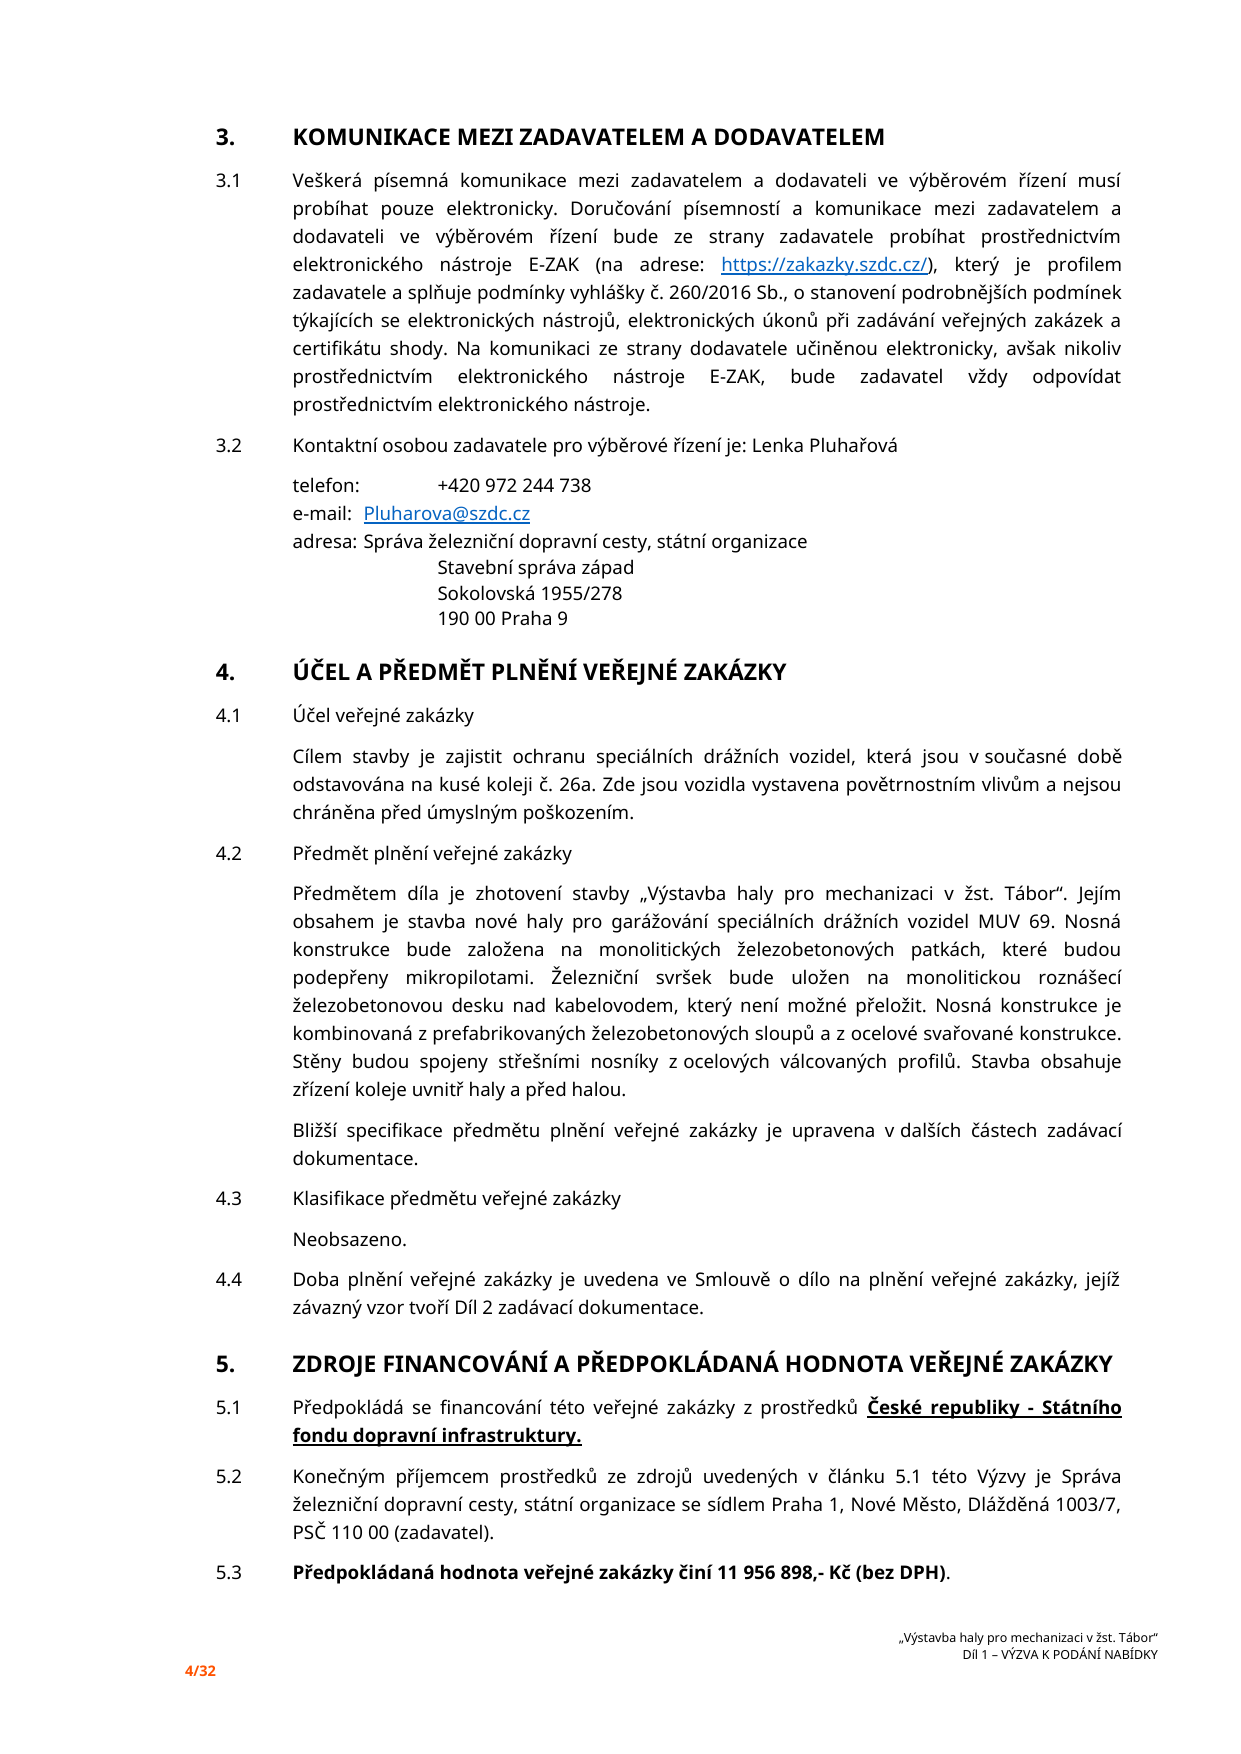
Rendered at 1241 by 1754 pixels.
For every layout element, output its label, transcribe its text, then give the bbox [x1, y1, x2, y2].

list Předmětem díla je zhotovení stavby „Výstavba haly pro mechanizaci v žst. Tábor“. Jejím obsahem je stavba nové haly pro garážování speciálních drážních vozidel MUV 69. Nosná konstrukce bude založena na monolitických železobetonových patkách, které budou podepřeny mikropilotami. Železniční svršek bude uložen na monolitickou roznášecí železobetonovou desku nad kabelovodem, který není možné přeložit. Nosná konstrukce je kombinovaná z prefabrikovaných železobetonových sloupů a z ocelové svařované konstrukce. Stěny budou spojeny střešními nosníky z ocelových válcovaných profilů. Stavba obsahuje zřízení koleje uvnitř haly a před halou. [292, 880, 1122, 1102]
text telefon: +420 972 244 738 [292, 473, 1122, 498]
text 190 00 Praha 9 [292, 605, 1122, 631]
text Kontaktní osobou zadavatele pro výběrové řízení je: Lenka Pluhařová [216, 432, 1122, 458]
text Cílem stavby je zajistit ochranu speciálních drážních vozidel, která jsou v současné době odstavována na kusé koleji č. 26a. Zde jsou vozidla vystavena povětrnostním vlivům a nejsou chráněna před úmyslným poškozením. [292, 743, 1122, 825]
text Stavební správa západ [292, 554, 1122, 580]
text Doba plnění veřejné zakázky je uvedena ve Smlouvě o dílo na plnění veřejné zakázky, jejíž závazný vzor tvoří Díl 2 zadávací dokumentace. [216, 1267, 1122, 1320]
text Předpokládaná hodnota veřejné zakázky činí 11 956 898,- Kč (bez DPH). [216, 1559, 1122, 1585]
text e-mail: Pluharova@szdc.cz [292, 501, 1122, 526]
text ÚČEL A PŘEDMĚT PLNĚNÍ VEŘEJNÉ ZAKÁZKY [216, 656, 1122, 687]
text KOMUNIKACE MEZI ZADAVATELEM a DODAVATELEM [216, 121, 1122, 152]
text Sokolovská 1955/278 [292, 580, 1122, 605]
text ZDROJE FINANCOVÁNÍ A PŘEDPOKLÁDANÁ HODNOTA VEŘEJNÉ ZAKÁZKY [216, 1348, 1122, 1379]
text Konečným příjemcem prostředků ze zdrojů uvedených v článku 5.1 této Výzvy je Správa železniční dopravní cesty, státní organizace se sídlem Praha 1, Nové Město, Dlážděná 1003/7, PSČ 110 00 (zadavatel). [216, 1463, 1122, 1544]
text adresa: Správa železniční dopravní cesty, státní organizace [292, 529, 1122, 554]
text Veškerá písemná komunikace mezi zadavatelem a dodavateli ve výběrovém řízení musí probíhat pouze elektronicky. Doručování písemností a komunikace mezi zadavatelem a dodavateli ve výběrovém řízení bude ze strany zadavatele probíhat prostřednictvím elektronického nástroje E-ZAK (na adrese: https://zakazky.szdc.cz/), který je profilem zadavatele a splňuje podmínky vyhlášky č. 260/2016 Sb., o stanovení podrobnějších podmínek týkajících se elektronických nástrojů, elektronických úkonů při zadávání veřejných zakázek a certifikátu shody. Na komunikaci ze strany dodavatele učiněnou elektronicky, avšak nikoliv prostřednictvím elektronického nástroje E-ZAK, bude zadavatel vždy odpovídat prostřednictvím elektronického nástroje. [216, 167, 1122, 417]
text Předmět plnění veřejné zakázky [216, 840, 1122, 865]
text Bližší specifikace předmětu plnění veřejné zakázky je upravena v dalších částech zadávací dokumentace. [292, 1117, 1122, 1171]
text Neobsazeno. [292, 1226, 1122, 1252]
text Účel veřejné zakázky [216, 703, 1122, 728]
text Předpokládá se financování této veřejné zakázky z prostředků České republiky - Státního fondu dopravní infrastruktury. [216, 1394, 1122, 1448]
text Klasifikace předmětu veřejné zakázky [216, 1186, 1122, 1211]
